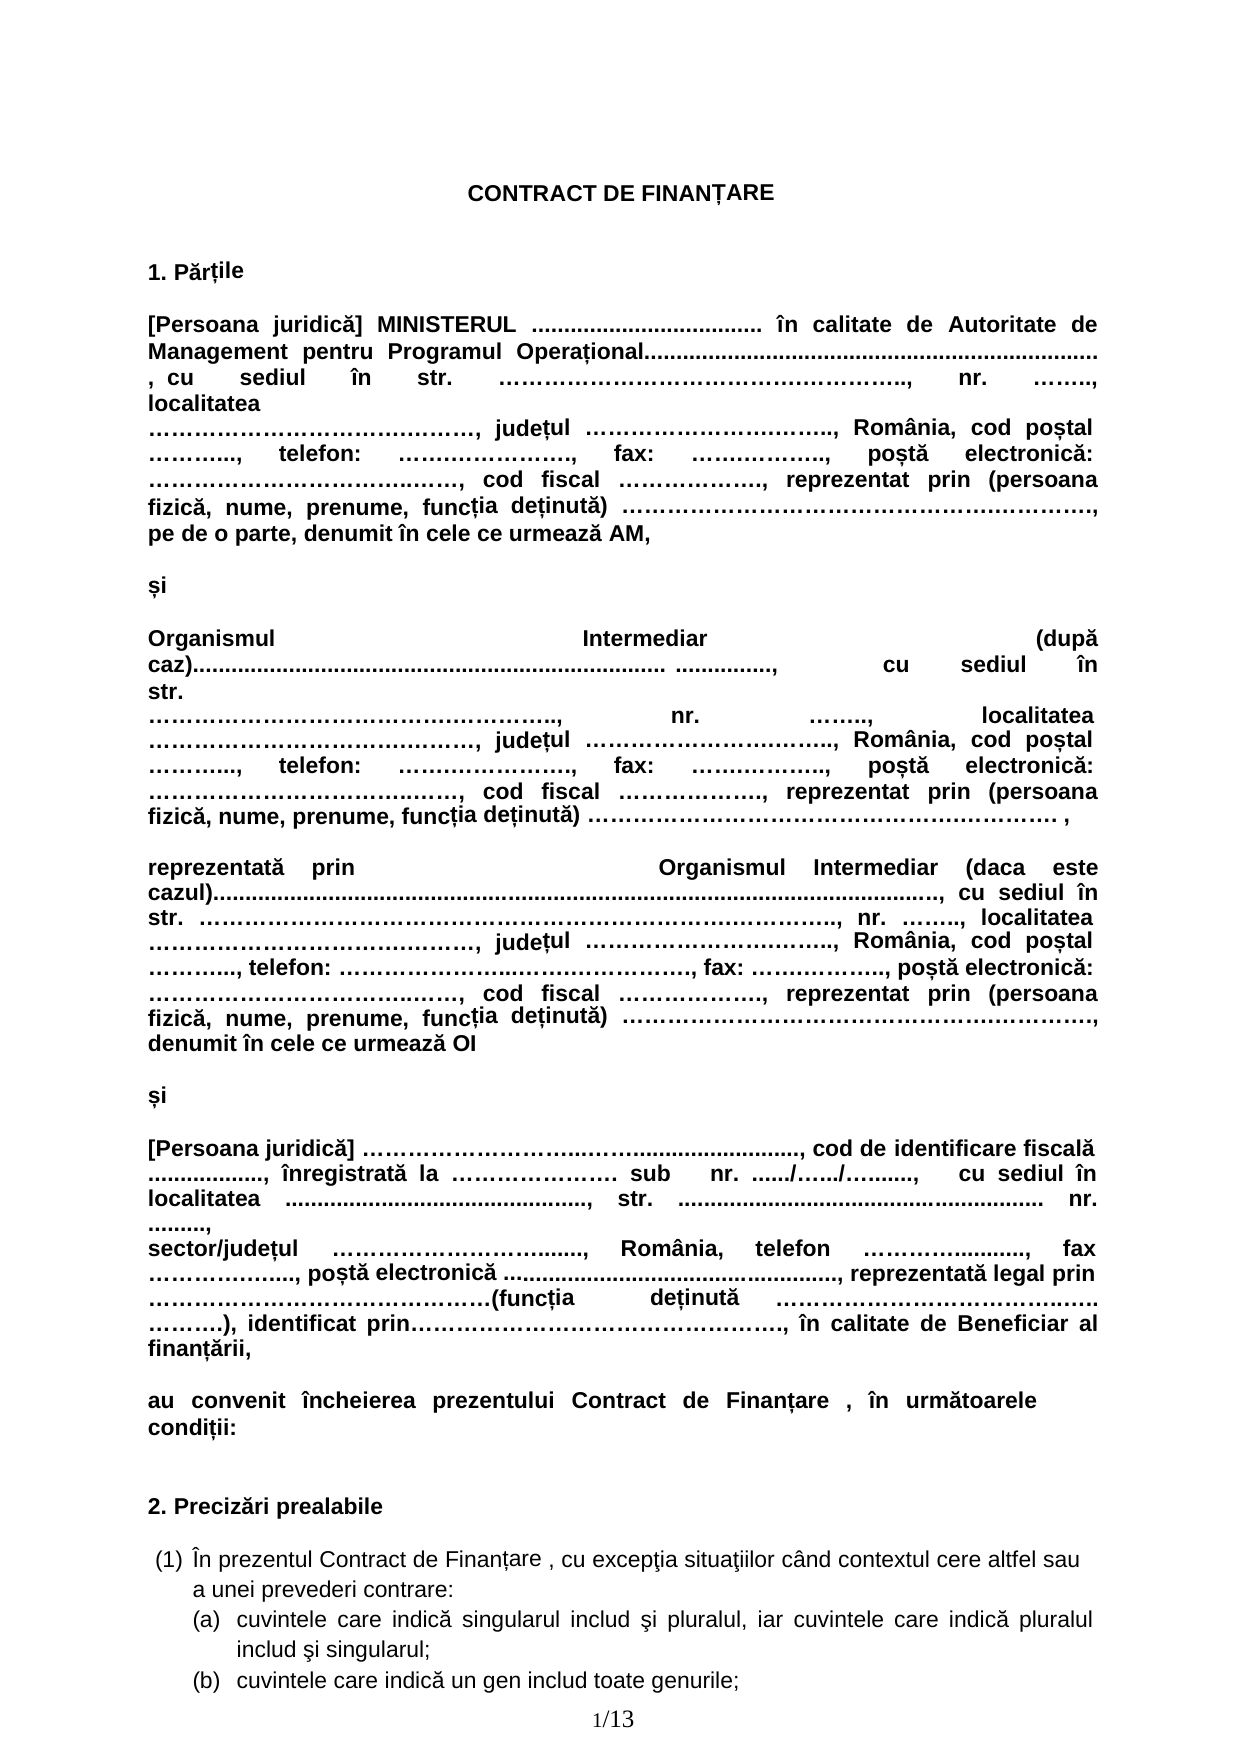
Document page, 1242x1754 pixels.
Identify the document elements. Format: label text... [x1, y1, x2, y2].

text ………..., telefon: …….……………., fax: …….……….., poștă electronică: [148, 442, 1097, 467]
text ………..., telefon: …………………...…….……………., fax: …….……….., poștă electronică: [148, 956, 1098, 981]
text [Persoana juridică] ………………………...…….........................., cod de identificare fiscală [148, 1135, 1098, 1161]
text ……………………………..……, cod fiscal ………………., reprezentat prin (persoana fizică, nume, prenume, funcția deținută) ………………………………………….…………. , [148, 779, 1098, 829]
text CONTRACT DE FINANȚARE [464, 180, 778, 205]
text ………….…...., poștă electronică ...................................................., reprezentată legal prin [148, 1262, 1097, 1287]
text (a) cuvintele care indică singularul includ şi pluralul, iar cuvintele care indică pluralul includ şi singularul; [192, 1606, 1098, 1663]
text ………..., telefon: …….……………., fax: …….……….., poștă electronică: [148, 754, 1097, 779]
text 1. Părțile [148, 257, 246, 285]
text (b) cuvintele care indică un gen includ toate genurile; [192, 1667, 1106, 1693]
text …………………………….………, județul …………………….…….., România, cod poștal [148, 729, 1097, 754]
text ………………………………….………….., nr. …….., localitatea [148, 704, 1097, 729]
text .................., înregistrată la …………………. sub nr. ....../….../…......., cu sediul în localitatea ..............................................., str. ......................................................... nr. ........., [148, 1162, 1097, 1237]
text [Persoana juridică] MINISTERUL .................................... în calitate de Autoritate de Management pentru Programul Operațional....................................................................... , cu sediul în str. ………………………………….………….., nr. …….., localitatea [148, 311, 1098, 417]
text sector/județul ………………………......., România, telefon …………..........., fax [148, 1237, 1098, 1262]
text ………………………………………(funcția deținută ………………………………..…..……….), identificat prin…………………………………………., în calitate de Beneficiar al finanțării, [148, 1287, 1098, 1362]
text …………………………….………, județul …………………….…….., România, cod poștal [148, 931, 1097, 956]
text reprezentată prin Organismul Intermediar (daca este cazul)................................................................................................................., cu sediul în str. …………………………………………………………….………….., nr. …….., localitatea [148, 856, 1098, 931]
text ……………………………..……, cod fiscal ………………., reprezentat prin (persoana fizică, nume, prenume, funcția deținută) ………………………………………….…………., denumit în cele ce urmează OI [148, 981, 1098, 1056]
text au convenit încheierea prezentului Contract de Finanțare , în următoarele condiții: [148, 1387, 1037, 1440]
text Organismul Intermediar (după caz).......................................................................... ..............., cu sediul în str. [148, 625, 1098, 704]
text (1) În prezentul Contract de Finanțare , cu excepţia situaţiilor când contextul cere altfel sau a unei prevederi contrare: [155, 1545, 1098, 1603]
text și [148, 572, 172, 599]
text ……………………………..……, cod fiscal ………………., reprezentat prin (persoana fizică, nume, prenume, funcția deținută) ………………………………………….…………., pe de o parte, denumit în cele ce urmează AM, [148, 467, 1098, 546]
text 2. Precizări prealabile [148, 1493, 387, 1519]
text …………………………….………, județul …………………….…….., România, cod poștal [148, 417, 1097, 442]
text și [148, 1082, 172, 1109]
